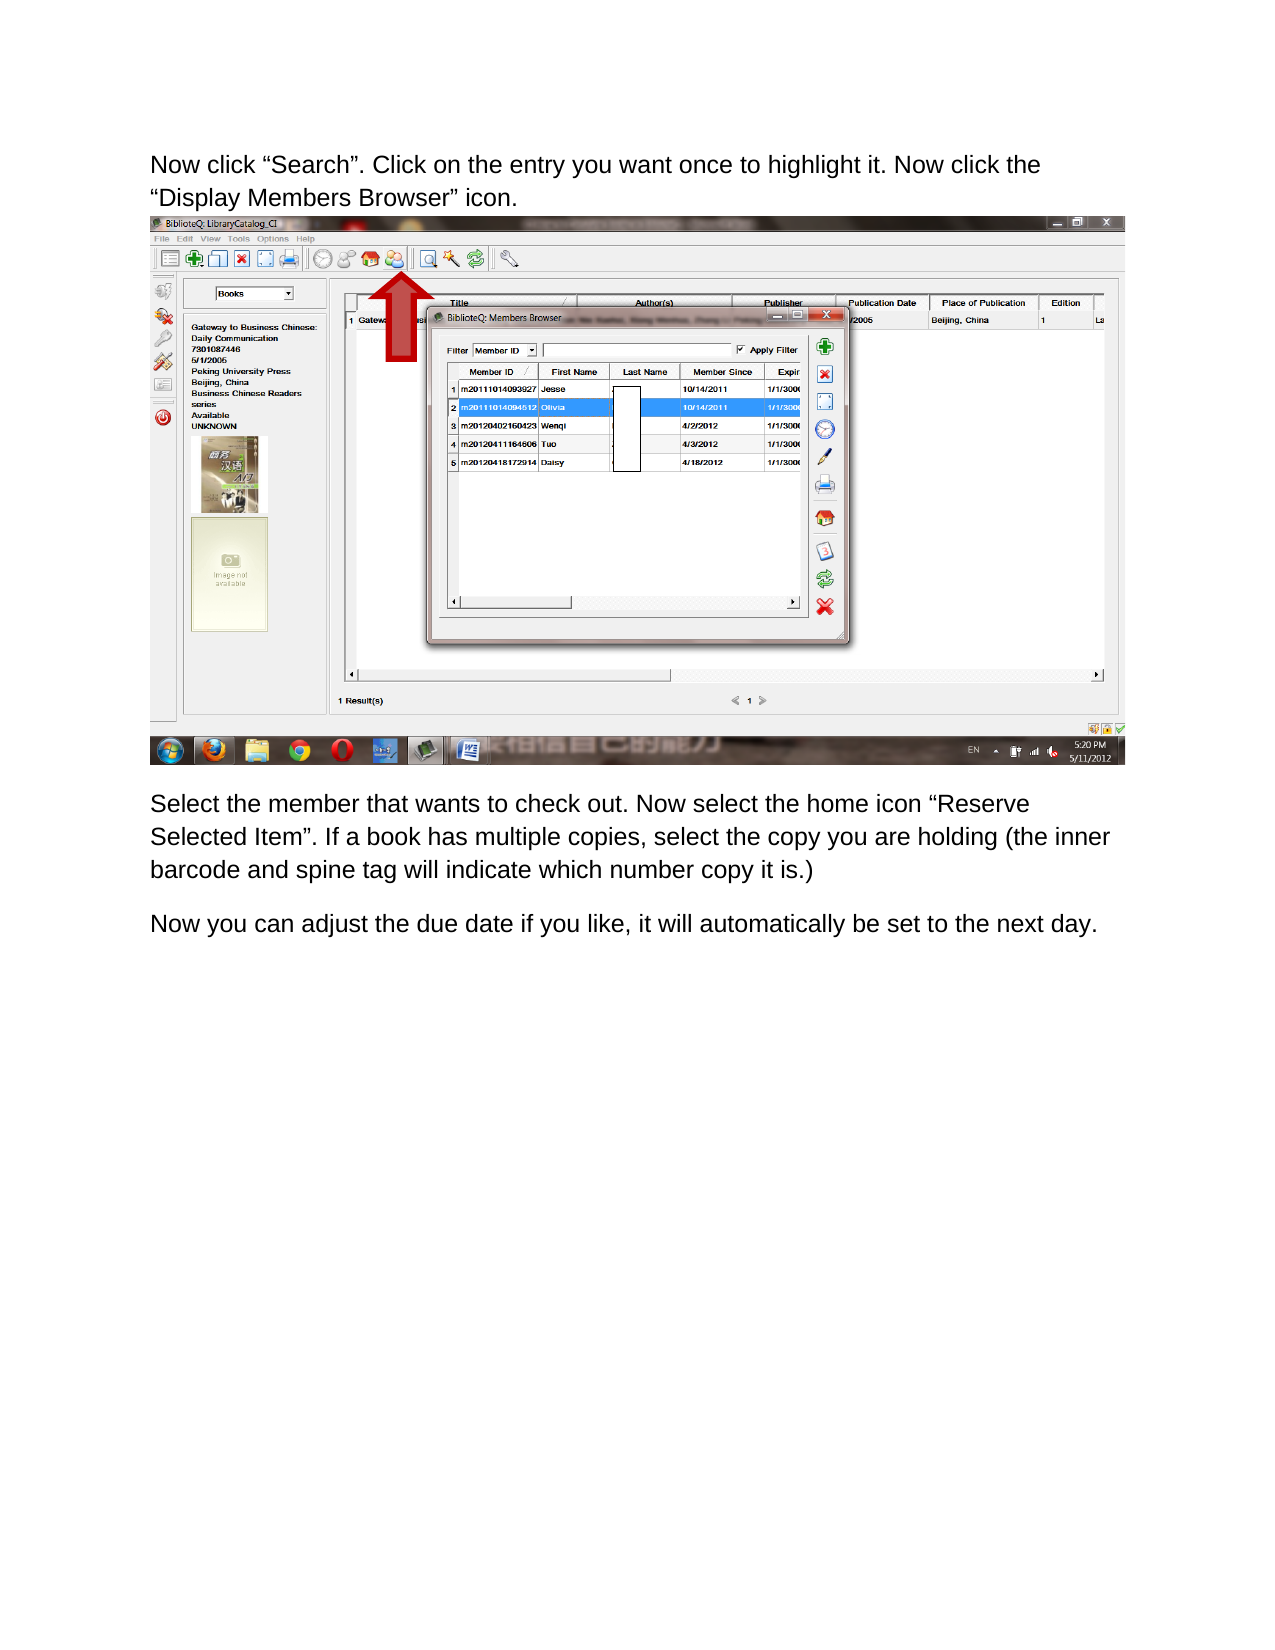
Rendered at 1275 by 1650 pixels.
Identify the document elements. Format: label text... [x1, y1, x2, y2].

text Now you can adjust the due date if you like, it will automatically be set to the next day. [150, 909, 1125, 938]
picture [150, 216, 1125, 765]
text Select the member that wants to check out. Now select the home icon “Reserve Selected Item”. If a book has multiple copies, select the copy you are holding (the inner barcode and spine tag will indicate which number copy it is.) [150, 789, 1125, 884]
text Now click “Search”. Click on the entry you want once to highlight it. Now click the “Display Members Browser” icon. [150, 150, 1125, 216]
